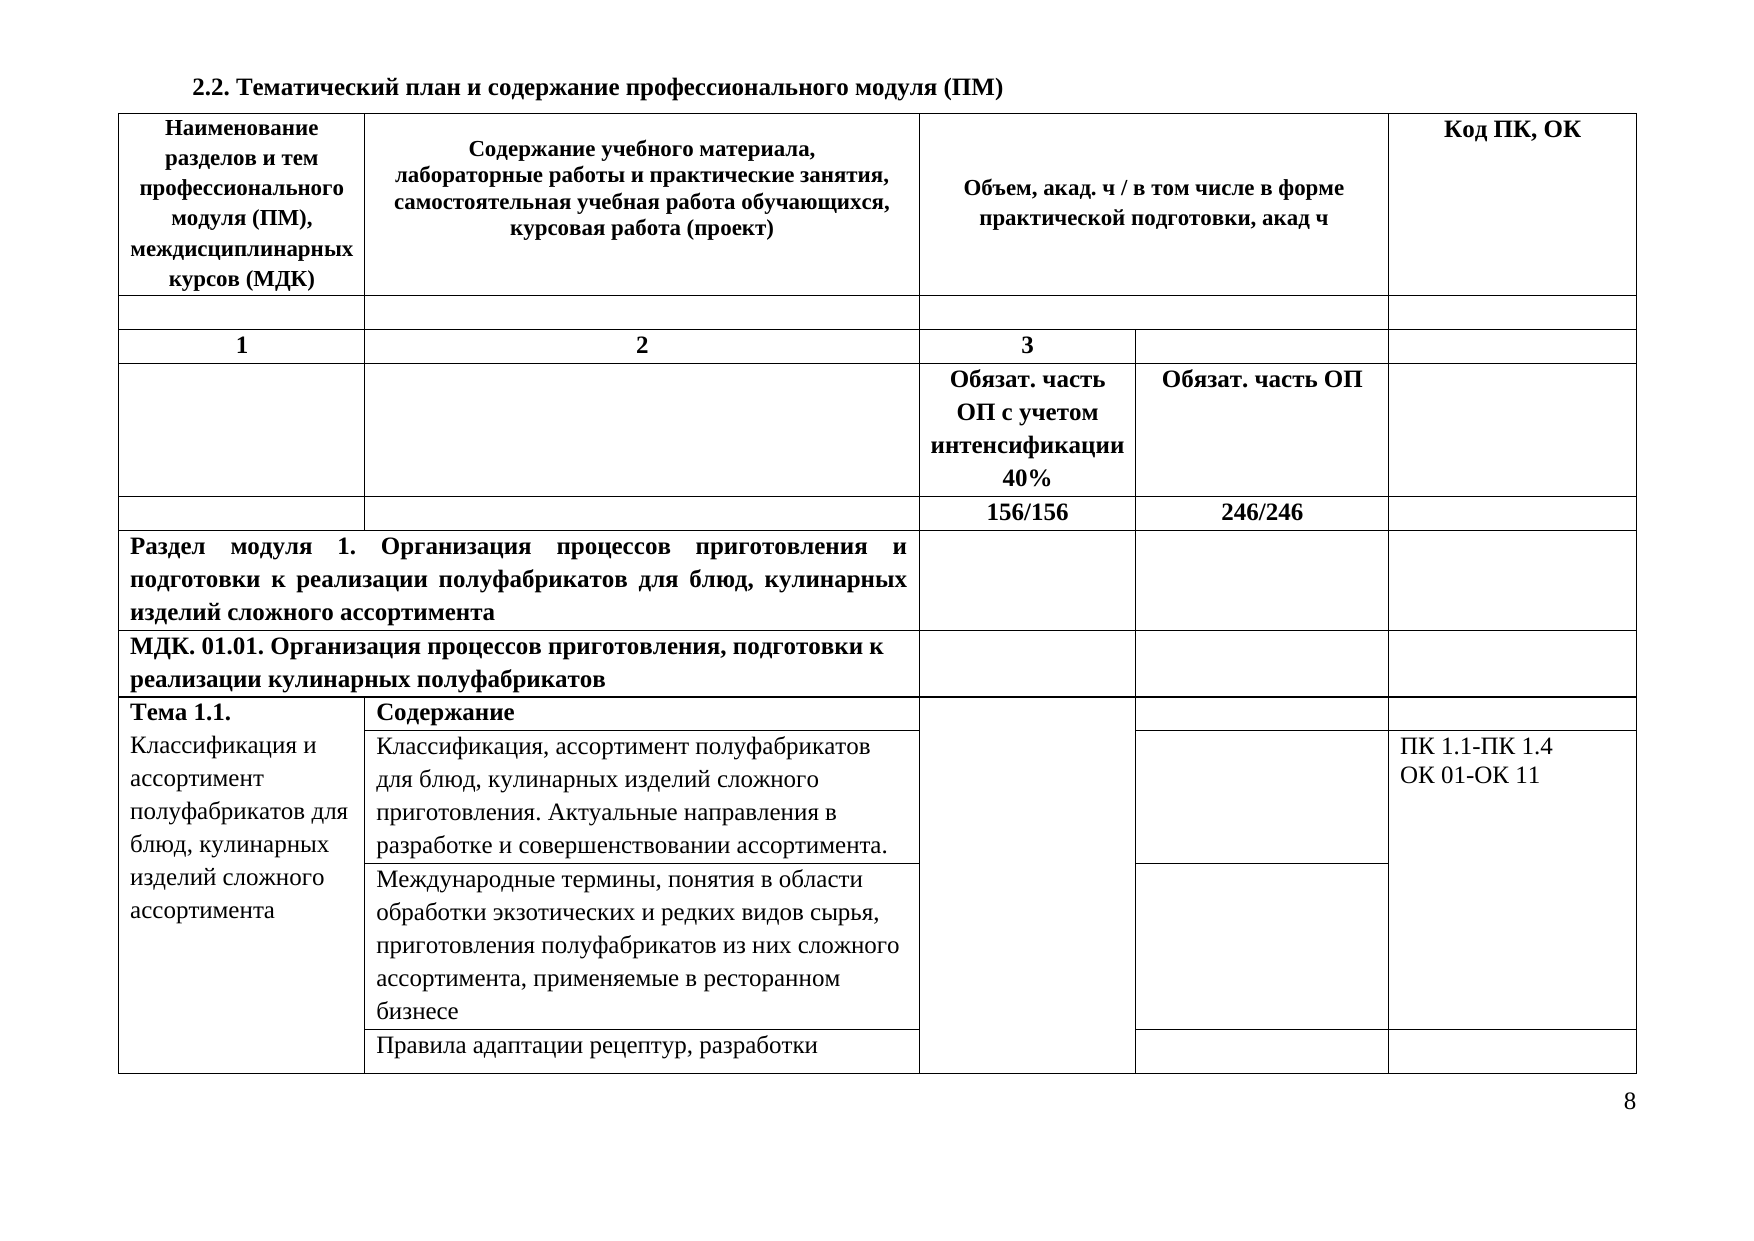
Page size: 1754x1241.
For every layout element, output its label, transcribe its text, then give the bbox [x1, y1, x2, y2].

table_header Объем, акад. ч / в том числе в форме практической подготовки, акад ч [920, 114, 1388, 295]
table_cell [365, 364, 919, 496]
text 2.2. Тематический план и содержание профессионального модуля (ПМ) [118, 72, 1636, 100]
table_cell 1 [119, 330, 364, 363]
table_cell [119, 296, 364, 329]
table_cell МДК. 01.01. Организация процессов приготовления, подготовки к реализации кулинарных полуфабрикатов [119, 631, 919, 696]
table_cell 246/246 [1136, 497, 1388, 530]
table_cell [1136, 1030, 1388, 1073]
table_cell 156/156 [920, 497, 1135, 530]
table_cell 2 [365, 330, 919, 363]
table_cell [365, 497, 919, 530]
table_cell [365, 296, 919, 329]
table_cell Обязат. часть ОП с учетом интенсификации 40% [920, 364, 1135, 496]
table_cell [1136, 864, 1388, 1029]
table_cell [1136, 731, 1388, 863]
table_cell [1136, 531, 1388, 630]
table_cell [920, 531, 1135, 630]
table_cell [1389, 698, 1636, 730]
table_cell [1136, 698, 1388, 730]
table_cell [119, 364, 364, 496]
table_header Наименование разделов и тем профессионального модуля (ПМ), междисциплинарных курсов (МДК) [119, 114, 364, 295]
table_cell ПК 1.1-ПК 1.4 ОК 01-ОК 11 [1389, 731, 1636, 1029]
table_cell [1389, 531, 1636, 630]
table_cell [1389, 296, 1636, 329]
table_cell Обязат. часть ОП [1136, 364, 1388, 496]
table_cell [1389, 1030, 1636, 1073]
table_cell Классификация, ассортимент полуфабрикатов для блюд, кулинарных изделий сложного приготовления. Актуальные направления в разработке и совершенствовании ассортимента. [365, 731, 919, 863]
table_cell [365, 1030, 919, 1073]
table_cell [1389, 364, 1636, 496]
table_cell Международные термины, понятия в области обработки экзотических и редких видов сырья, приготовления полуфабрикатов из них сложного ассортимента, применяемые в ресторанном бизнесе [365, 864, 919, 1029]
table_cell Тема 1.1. Классификация и ассортимент полуфабрикатов для блюд, кулинарных изделий сложного ассортимента [119, 698, 364, 1073]
table_cell [1389, 497, 1636, 530]
table_cell Содержание [365, 698, 919, 730]
table_cell [119, 497, 364, 530]
table_header Содержание учебного материала, лабораторные работы и практические занятия, самостоятельная учебная работа обучающихся, курсовая работа (проект) [365, 114, 919, 295]
table_cell [1136, 631, 1388, 696]
table_cell [1389, 631, 1636, 696]
table_cell [920, 296, 1388, 329]
table_cell Раздел модуля 1. Организация процессов приготовления и подготовки к реализации полуфабрикатов для блюд, кулинарных изделий сложного ассортимента [119, 531, 919, 630]
table_cell [920, 631, 1135, 696]
table_cell [920, 698, 1135, 1073]
table_header Код ПК, ОК [1389, 114, 1636, 295]
table_cell [1389, 330, 1636, 363]
table_cell [1136, 330, 1388, 363]
table_cell 3 [920, 330, 1135, 363]
